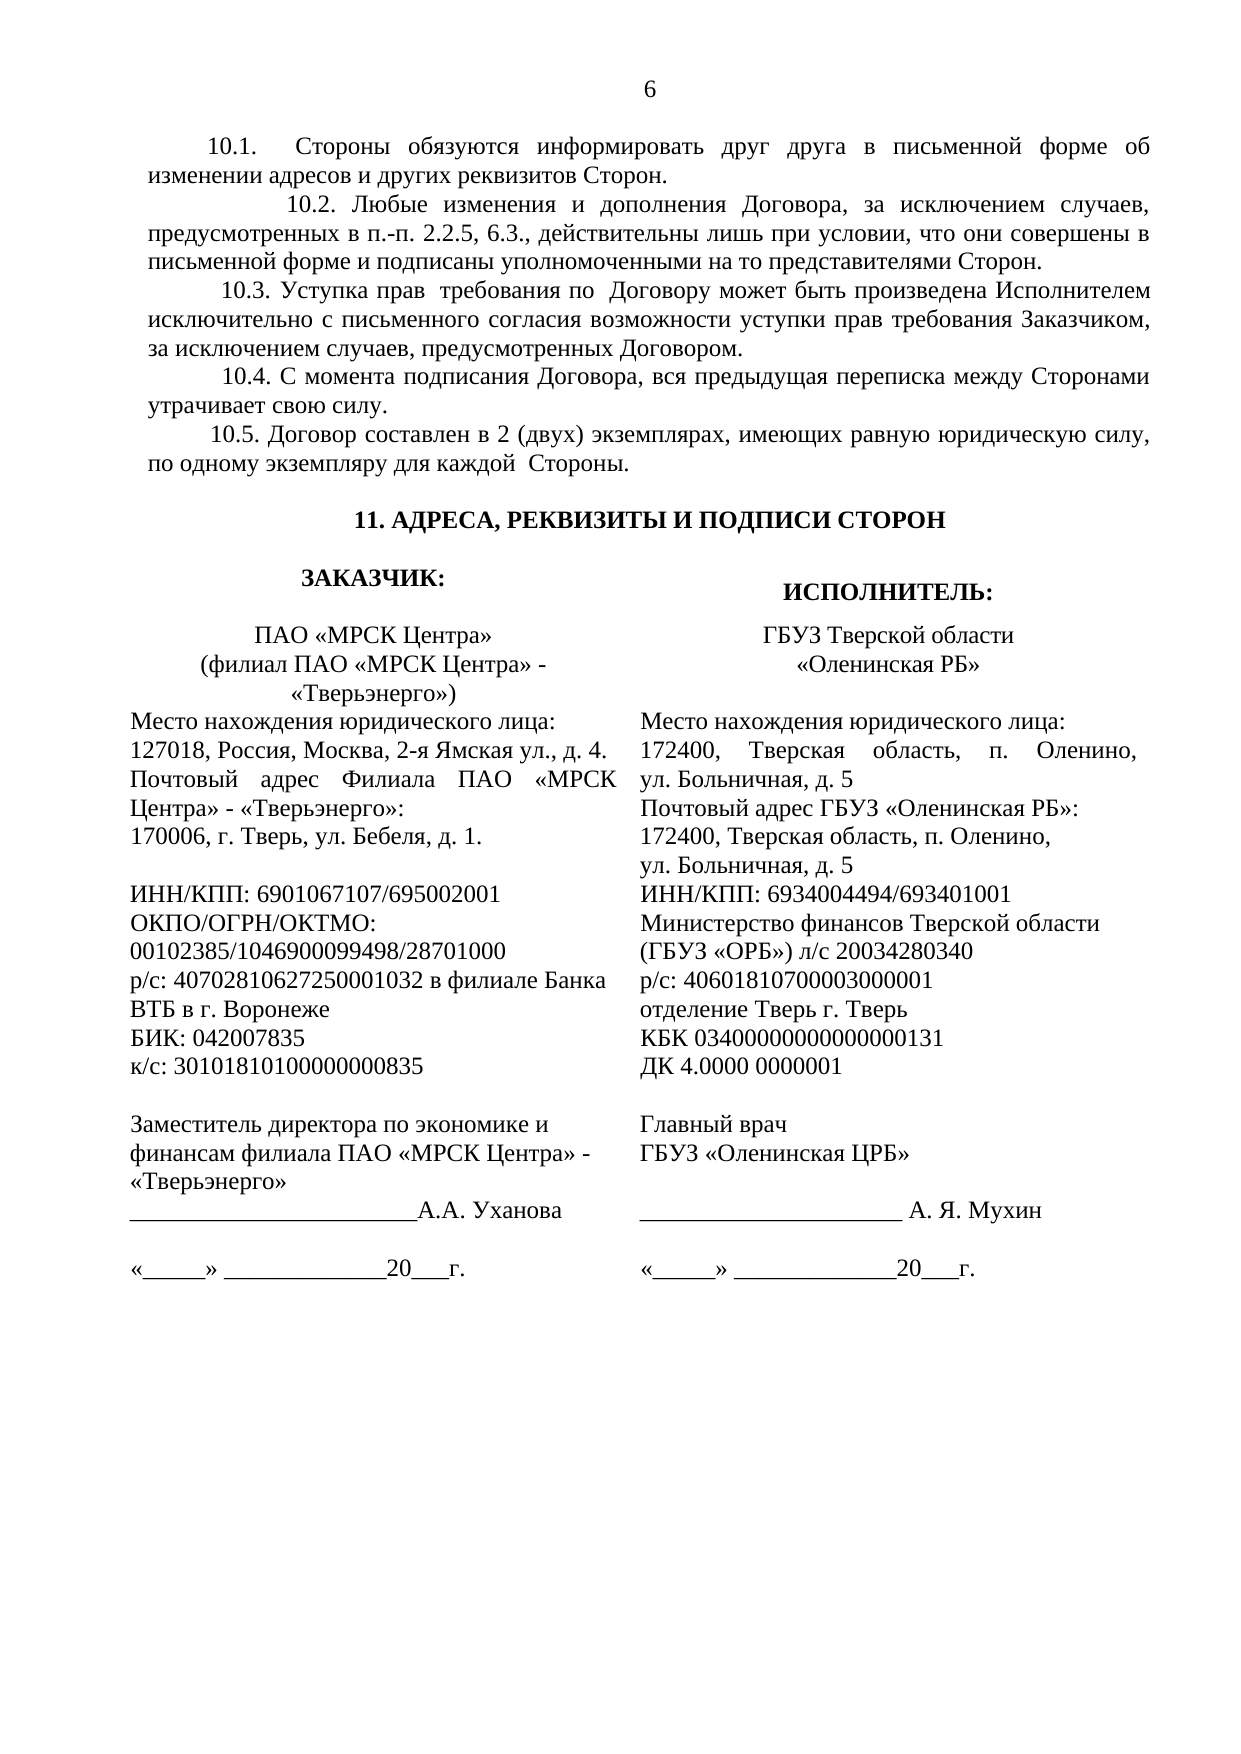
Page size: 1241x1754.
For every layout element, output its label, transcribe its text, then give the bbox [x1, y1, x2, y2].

table_cell Место нахождения юридического лица: 172400, Тверская область, п. Оленино, ул. Больничная, д. 5 Почтовый адрес ГБУЗ «Оленинская РБ»: 172400, Тверская область, п. Оленино, ул. Больничная, д. 5 [628, 706, 1148, 879]
text 10.5. Договор составлен в 2 (двух) экземплярах, имеющих равную юридическую силу, по одному экземпляру для каждой Стороны. [148, 419, 1152, 476]
list АДРЕСА, РЕКВИЗИТЫ И ПОДПИСИ СТОРОН [148, 505, 1152, 534]
text 10.2. Любые изменения и дополнения Договора, за исключением случаев, предусмотренных в п.-п. 2.2.5, 6.3., действительны лишь при условии, что они совершены в письменной форме и подписаны уполномоченными на то представителями Сторон. [148, 189, 1152, 275]
table_cell Место нахождения юридического лица: 127018, Россия, Москва, 2-я Ямская ул., д. 4. Почтовый адрес Филиала ПАО «МРСК Центра» - «Тверьэнерго»: 170006, г. Тверь, ул. Бебеля, д. 1. [118, 706, 628, 879]
table_header ИСПОЛНИТЕЛЬ: [628, 563, 1148, 620]
table_cell ИНН/КПП: 6934004494/693401001 Министерство финансов Тверской области (ГБУЗ «ОРБ») л/с 20034280340 р/с: 40601810700003000001 отделение Тверь г. Тверь КБК 03400000000000000131 ДК 4.0000 0000001 [628, 879, 1148, 1109]
table_cell Заместитель директора по экономике и финансам филиала ПАО «МРСК Центра» - «Тверьэнерго» _______________________А.А. Уханова «_____» _____________20___г. [118, 1109, 628, 1281]
list Стороны обязуются информировать друг друга в письменной форме об изменении адресов и других реквизитов Сторон. [148, 131, 1152, 189]
text 10.4. С момента подписания Договора, вся предыдущая переписка между Сторонами утрачивает свою силу. [148, 361, 1152, 419]
table_cell Главный врач ГБУЗ «Оленинская ЦРБ» _____________________ А. Я. Мухин «_____» _____________20___г. [628, 1109, 1148, 1281]
table_cell ГБУЗ Тверской области «Оленинская РБ» [628, 620, 1148, 706]
table_cell ИНН/КПП: 6901067107/695002001 ОКПО/ОГРН/ОКТМО: 00102385/1046900099498/28701000 р/с: 40702810627250001032 в филиале Банка ВТБ в г. Воронеже БИК: 042007835 к/с: 30101810100000000835 [118, 879, 628, 1109]
table_cell ПАО «МРСК Центра» (филиал ПАО «МРСК Центра» - «Тверьэнерго») [118, 620, 628, 706]
table_header ЗАКАЗЧИК: [118, 563, 628, 620]
text 10.3. Уступка прав требования по Договору может быть произведена Исполнителем исключительно с письменного согласия возможности уступки прав требования Заказчиком, за исключением случаев, предусмотренных Договором. [148, 275, 1152, 361]
